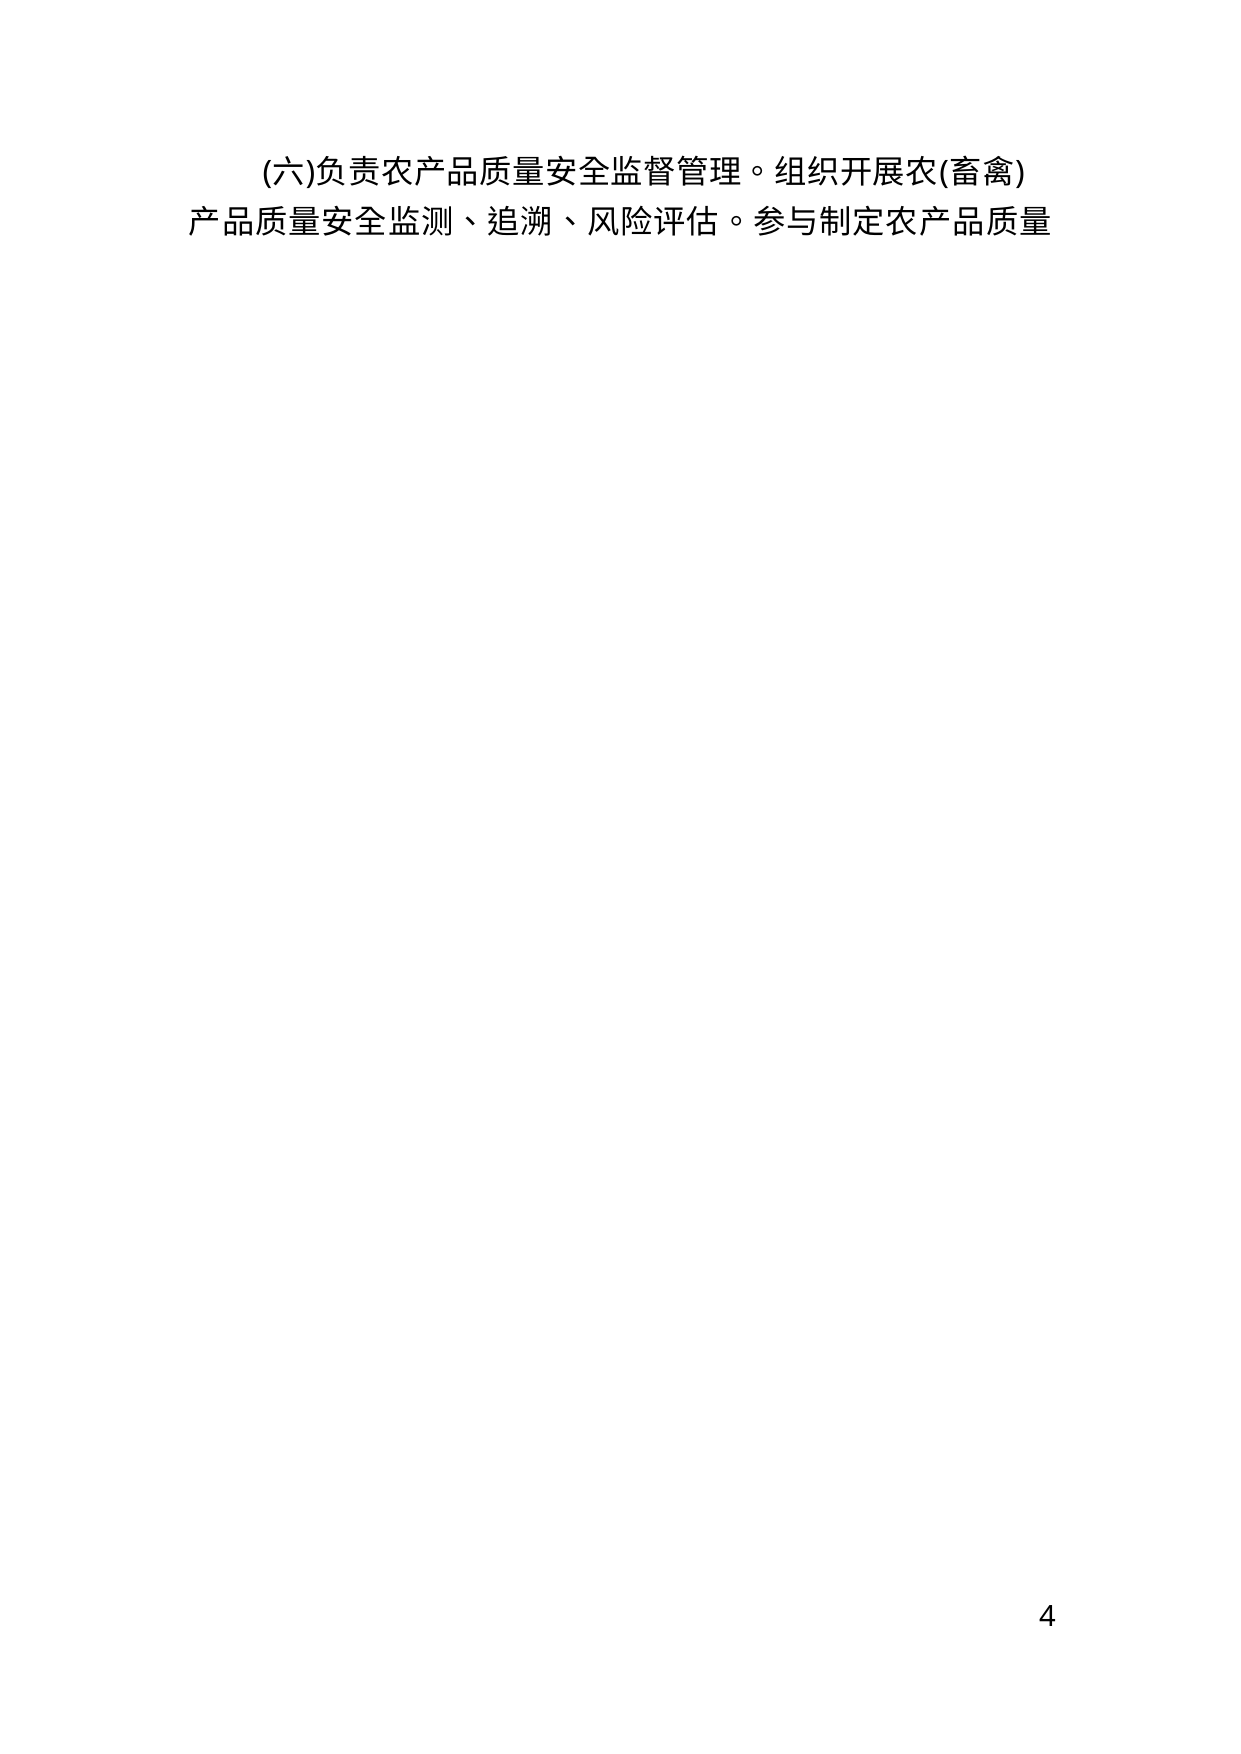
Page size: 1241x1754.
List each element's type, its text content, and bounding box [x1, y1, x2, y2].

text (六)负责农产品质量安全监督管理。组织开展农(畜禽) 产品质量安全监测、追溯、风险评估。参与制定农产品质量 [189, 149, 1053, 243]
